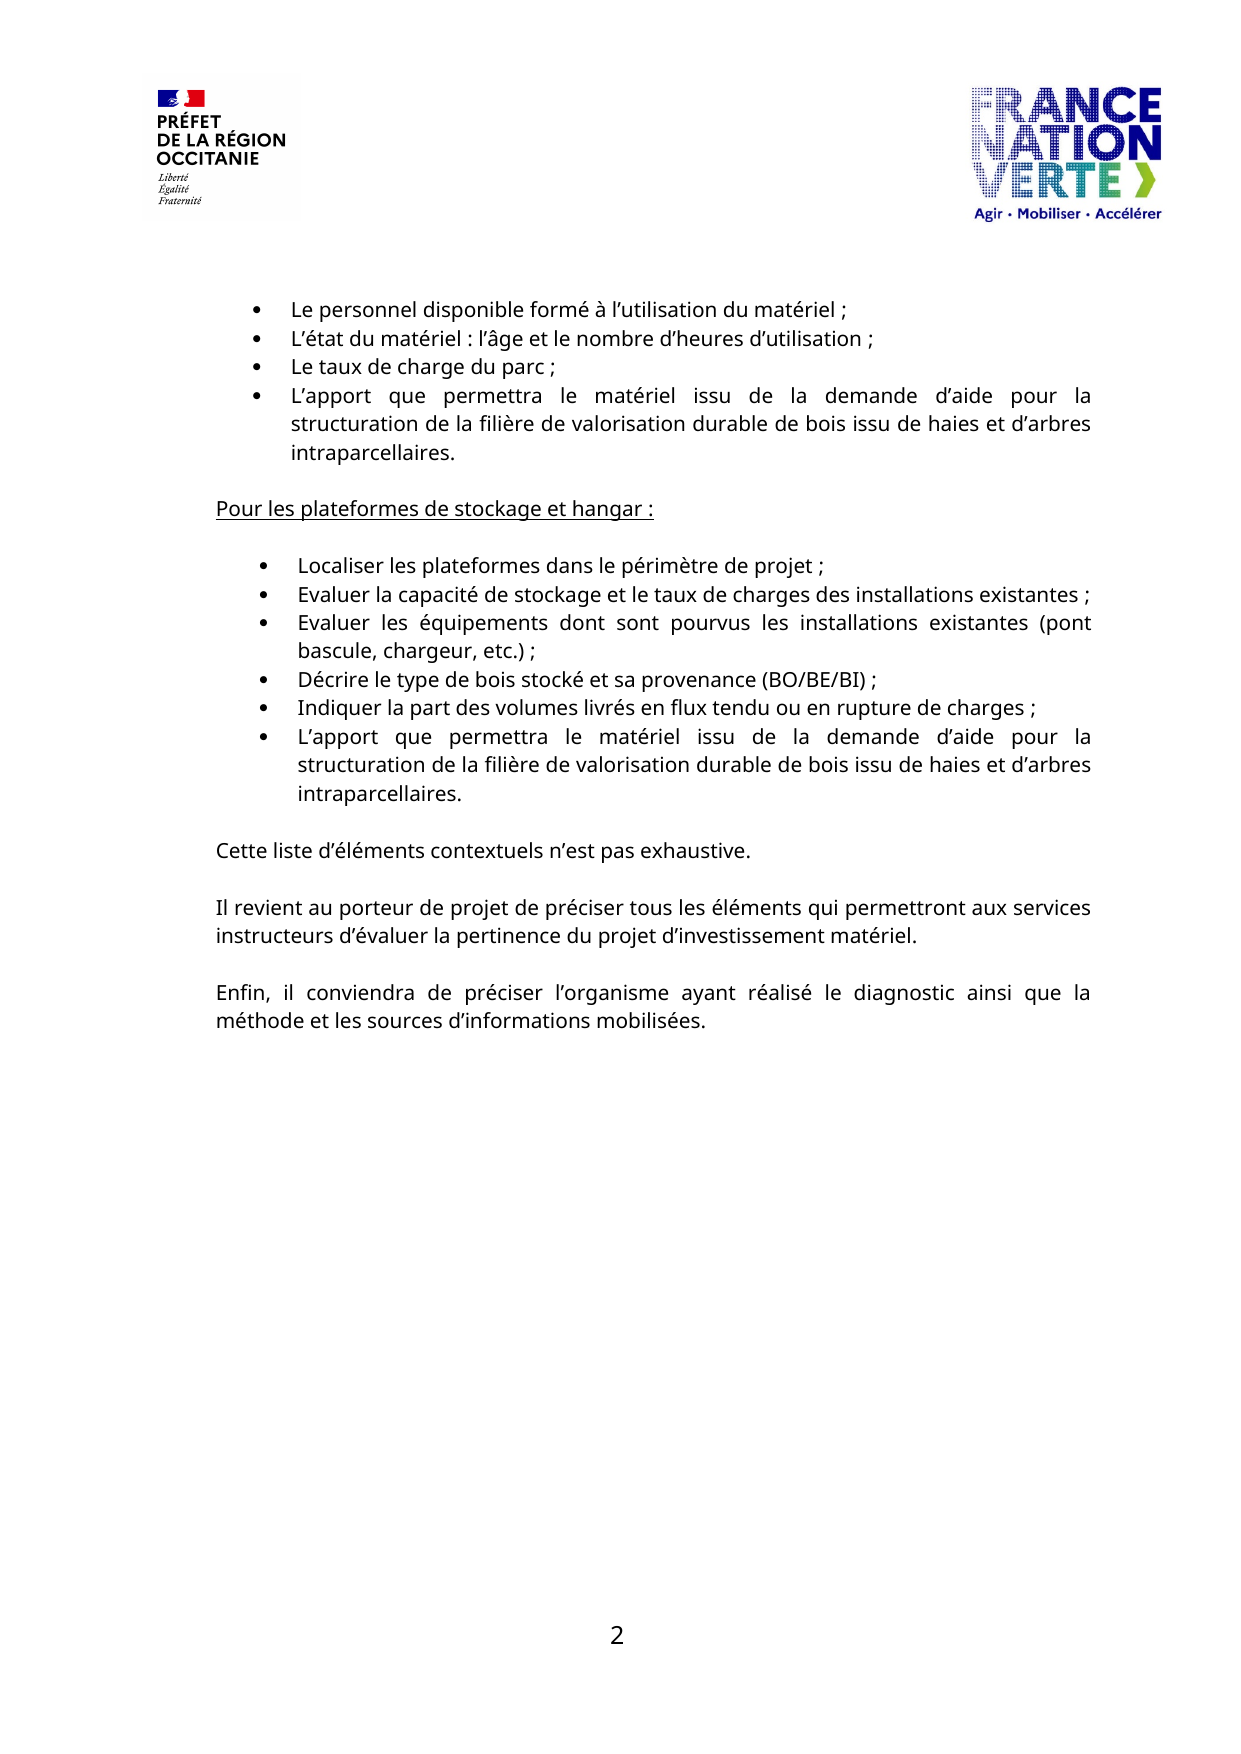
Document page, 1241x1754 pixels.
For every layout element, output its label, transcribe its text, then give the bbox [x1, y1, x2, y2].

picture [141, 73, 302, 221]
list Indiquer la part des volumes livrés en flux tendu ou en rupture de charges ; [260, 693, 1092, 722]
list Le taux de charge du parc ; [253, 352, 1092, 381]
text Cette liste d’éléments contextuels n’est pas exhaustive. [216, 836, 1092, 864]
list L’état du matériel : l’âge et le nombre d’heures d’utilisation ; [253, 324, 1092, 352]
list Evaluer la capacité de stockage et le taux de charges des installations existantes ; [260, 580, 1092, 608]
text Enfin, il conviendra de préciser l’organisme ayant réalisé le diagnostic ainsi que la méthode et les sources d’informations mobilisées. [216, 978, 1092, 1035]
list Décrire le type de bois stocké et sa provenance (BO/BE/BI) ; [260, 665, 1092, 693]
list Evaluer les équipements dont sont pourvus les installations existantes (pont bascule, chargeur, etc.) ; [260, 608, 1092, 665]
list Localiser les plateformes dans le périmètre de projet ; [260, 551, 1092, 580]
list Le personnel disponible formé à l’utilisation du matériel ; [253, 295, 1092, 324]
text Il revient au porteur de projet de préciser tous les éléments qui permettront aux services instructeurs d’évaluer la pertinence du projet d’investissement matériel. [216, 893, 1092, 949]
text Pour les plateformes de stockage et hangar : [216, 494, 1092, 523]
picture [937, 53, 1195, 253]
